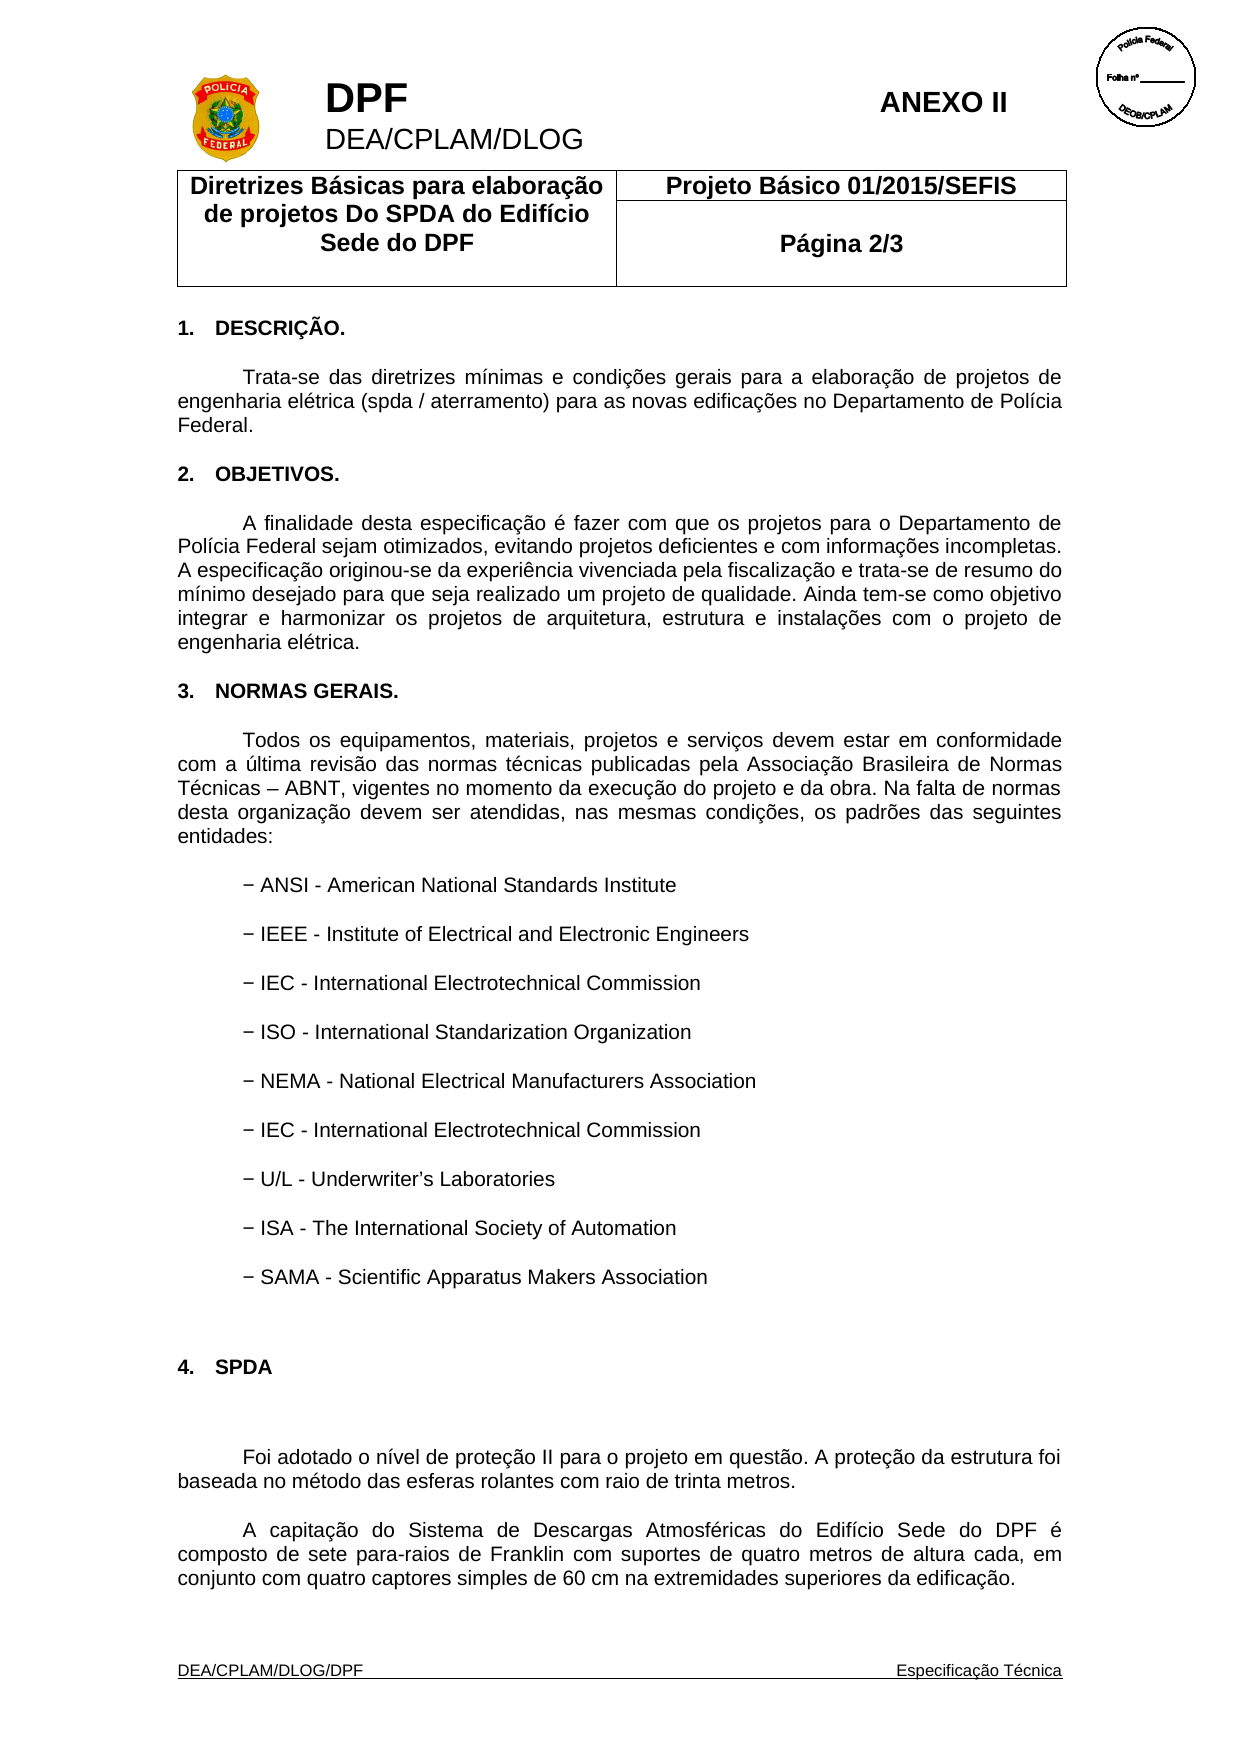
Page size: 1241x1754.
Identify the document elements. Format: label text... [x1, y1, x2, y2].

subtitle SPDA [177, 1355, 1063, 1379]
text Trata-se das diretrizes mínimas e condições gerais para a elaboração de projetos de engenharia elétrica (spda / aterramento) para as novas edificações no Departamento de Polícia Federal. [177, 364, 1063, 436]
text A finalidade desta especificação é fazer com que os projetos para o Departamento de Polícia Federal sejam otimizados, evitando projetos deficientes e com informações incompletas. A especificação originou-se da experiência vivenciada pela fiscalização e trata-se de resumo do mínimo desejado para que seja realizado um projeto de qualidade. Ainda tem-se como objetivo integrar e harmonizar os projetos de arquitetura, estrutura e instalações com o projeto de engenharia elétrica. [177, 510, 1063, 654]
text − SAMA - Scientific Apparatus Makers Association [177, 1264, 1063, 1288]
text A capitação do Sistema de Descargas Atmosféricas do Edifício Sede do DPF é composto de sete para-raios de Franklin com suportes de quatro metros de altura cada, em conjunto com quatro captores simples de 60 cm na extremidades superiores da edificação. [177, 1518, 1063, 1590]
text Todos os equipamentos, materiais, projetos e serviços devem estar em conformidade com a última revisão das normas técnicas publicadas pela Associação Brasileira de Normas Técnicas – ABNT, vigentes no momento da execução do projeto e da obra. Na falta de normas desta organização devem ser atendidas, nas mesmas condições, os padrões das seguintes entidades: [177, 728, 1063, 848]
text − IEC - International Electrotechnical Commission [177, 971, 1063, 995]
text − U/L - Underwriter’s Laboratories [177, 1167, 1063, 1191]
subtitle DESCRIÇÃO. [177, 316, 1063, 339]
picture [1077, 17, 1218, 156]
text − IEEE - Institute of Electrical and Electronic Engineers [177, 922, 1063, 946]
text − ANSI - American National Standards Institute [177, 873, 1063, 897]
text − NEMA - National Electrical Manufacturers Association [177, 1069, 1063, 1093]
text − ISA - The International Society of Automation [177, 1216, 1063, 1239]
text − IEC - International Electrotechnical Commission [177, 1118, 1063, 1142]
text − ISO - International Standarization Organization [177, 1020, 1063, 1044]
subtitle NORMAS GERAIS. [177, 679, 1063, 703]
text Foi adotado o nível de proteção II para o projeto em questão. A proteção da estrutura foi baseada no método das esferas rolantes com raio de trinta metros. [177, 1445, 1063, 1493]
subtitle OBJETIVOS. [177, 461, 1063, 485]
